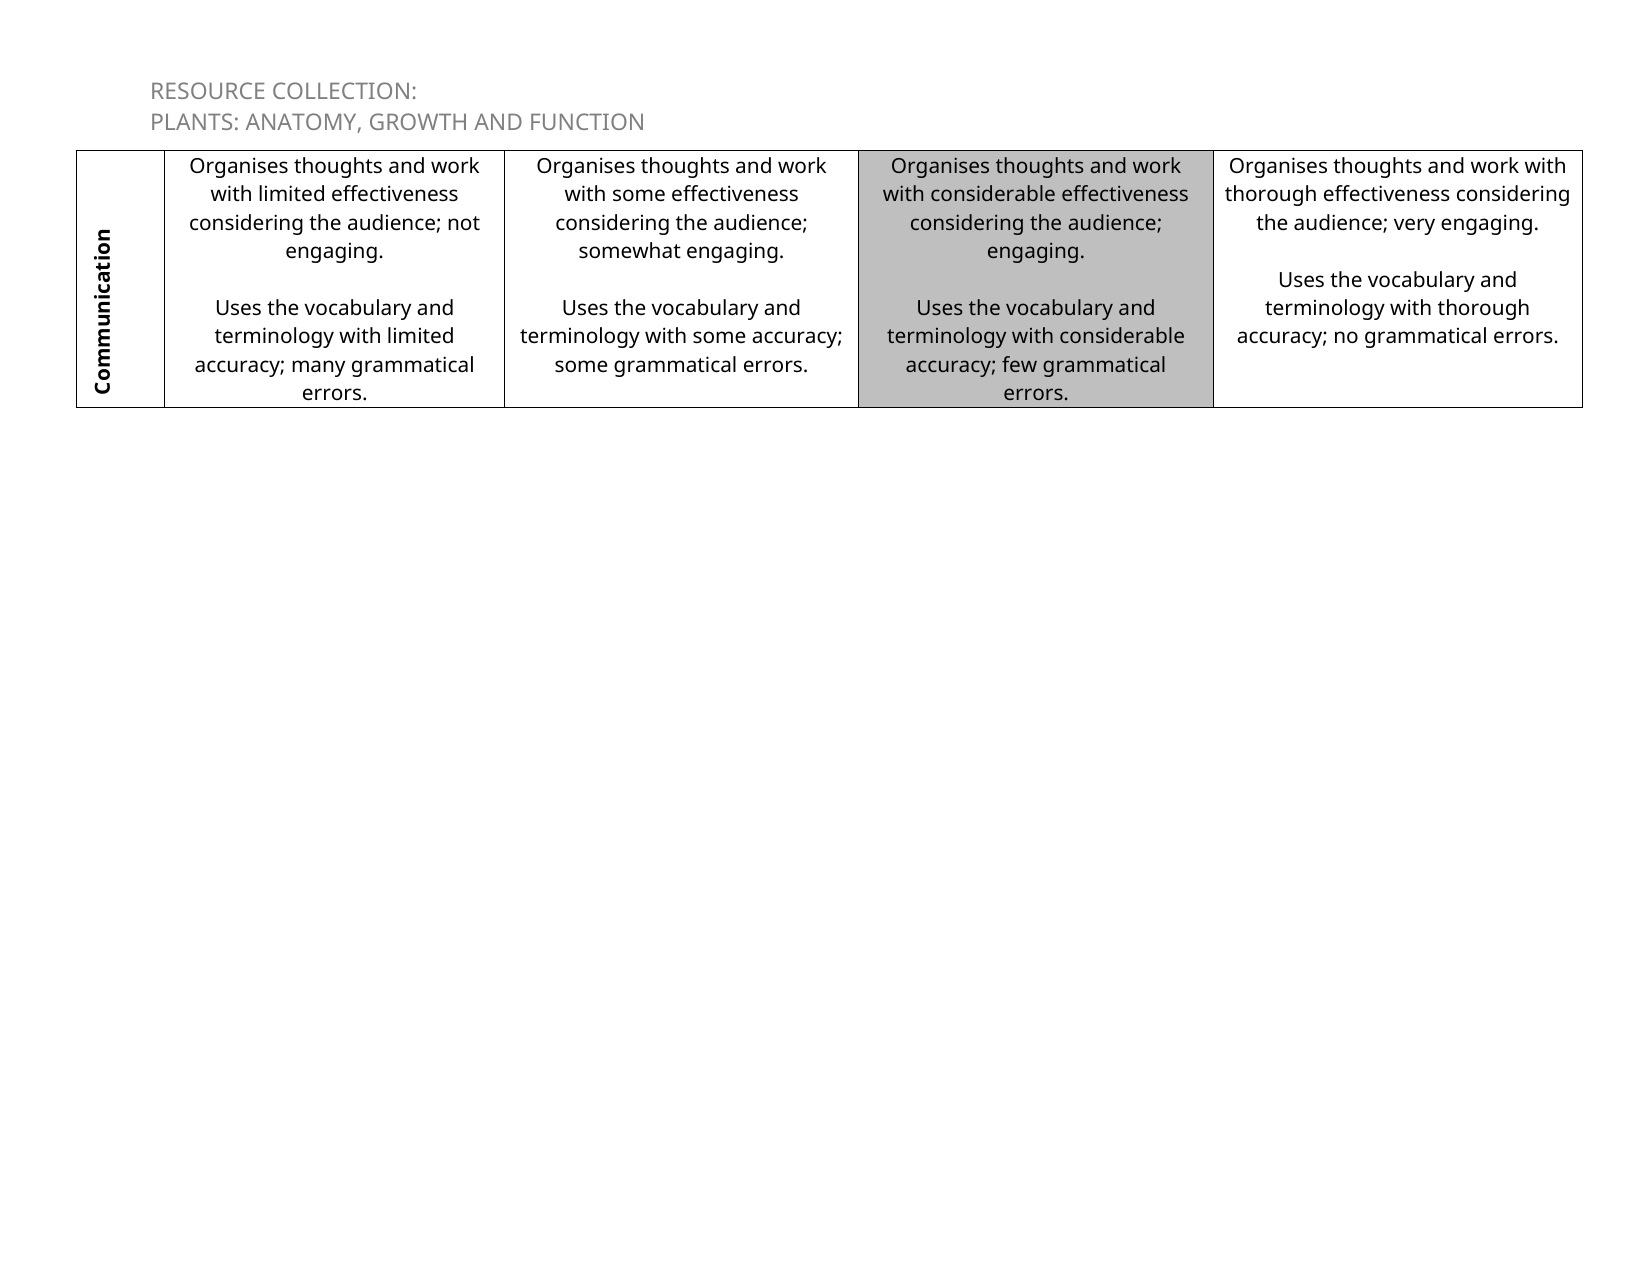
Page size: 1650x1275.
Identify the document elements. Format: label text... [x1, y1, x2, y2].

table_cell Organises thoughts and work with thorough effectiveness considering the audience; very engaging. Uses the vocabulary and terminology with thorough accuracy; no grammatical errors. [1214, 151, 1582, 407]
table_cell Organises thoughts and work with limited effectiveness considering the audience; not engaging. Uses the vocabulary and terminology with limited accuracy; many grammatical errors. [165, 151, 504, 407]
table_cell Communication [77, 151, 164, 407]
table_cell Organises thoughts and work with some effectiveness considering the audience; somewhat engaging. Uses the vocabulary and terminology with some accuracy; some grammatical errors. [505, 151, 858, 407]
table_cell Organises thoughts and work with considerable effectiveness considering the audience; engaging. Uses the vocabulary and terminology with considerable accuracy; few grammatical errors. [859, 151, 1213, 407]
